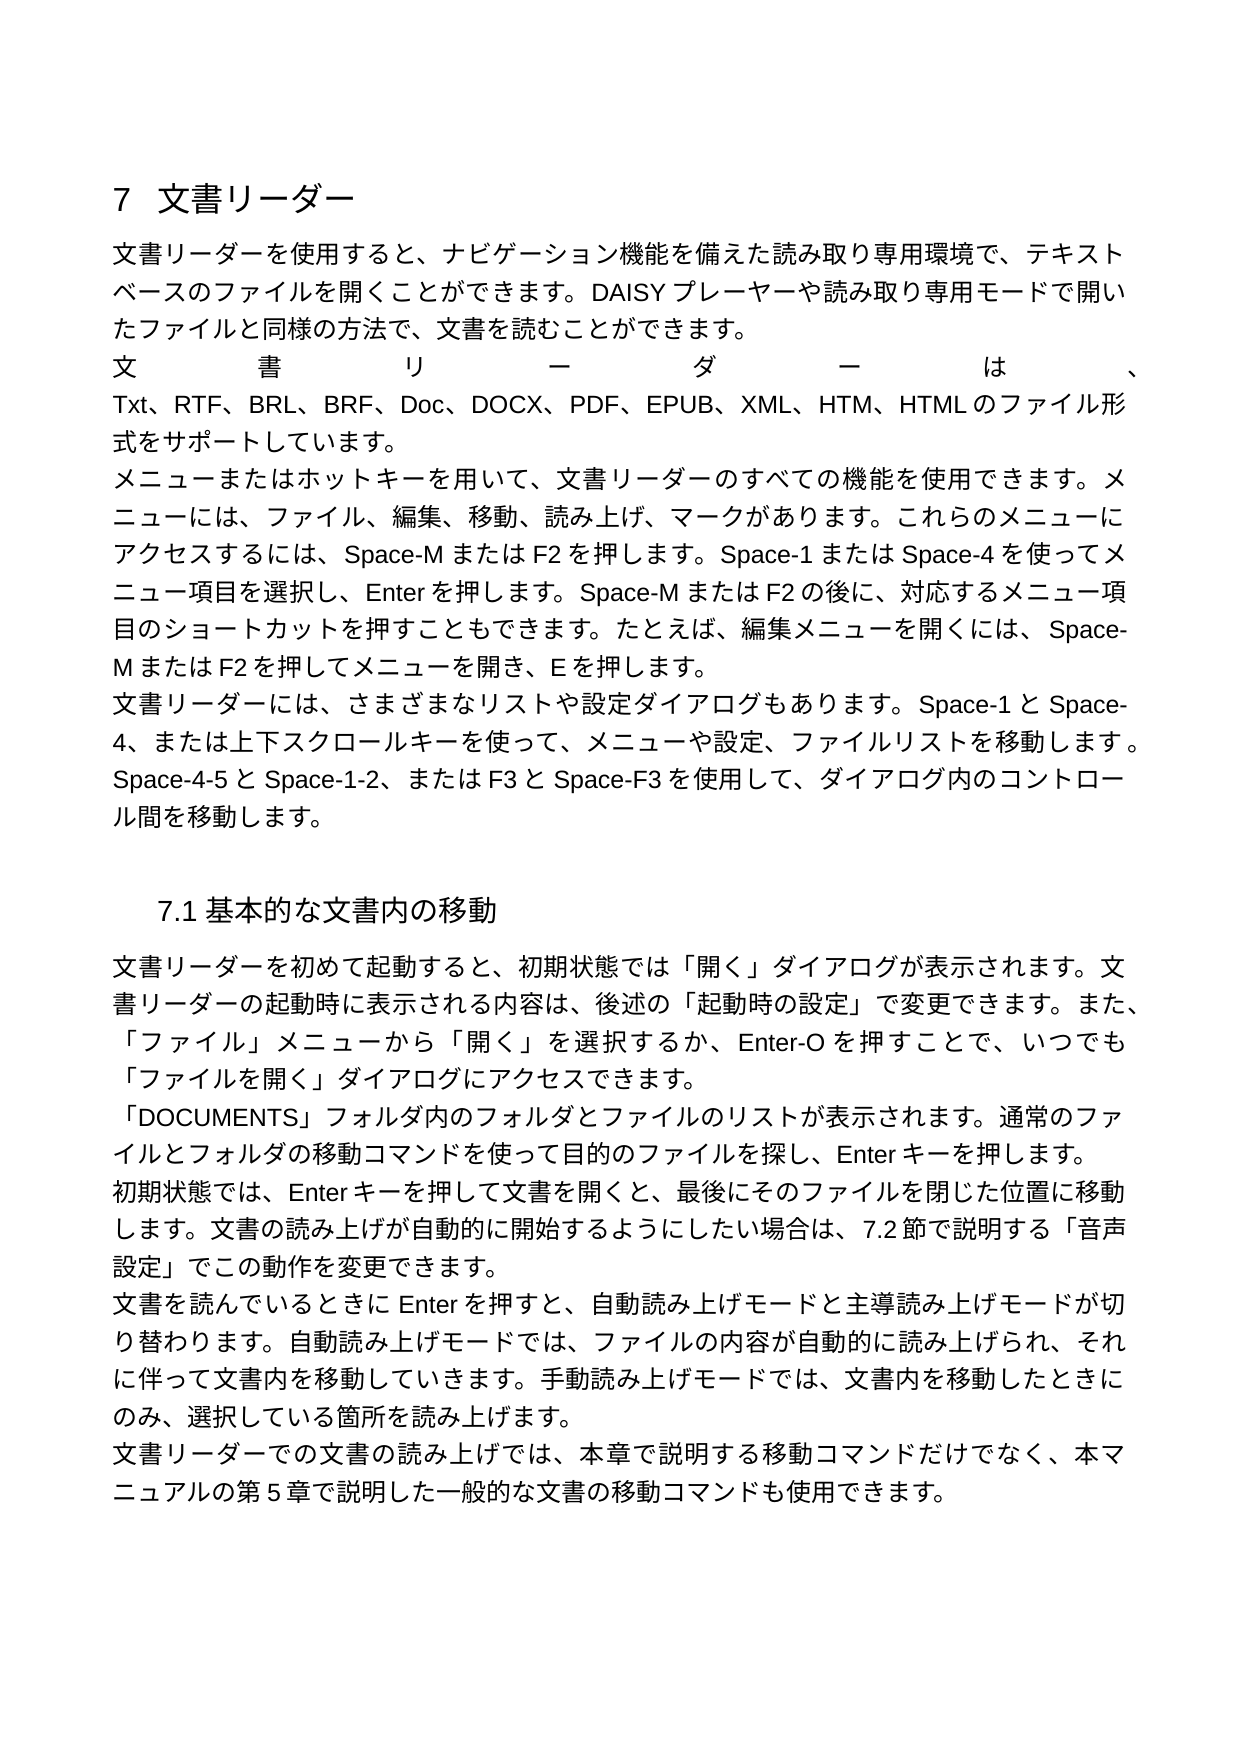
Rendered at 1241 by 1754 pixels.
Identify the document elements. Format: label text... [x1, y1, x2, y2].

text 文書を読んでいるときにEnterを押すと、自動読み上げモードと主導読み上げモードが切り替わります。自動読み上げモードでは、ファイルの内容が自動的に読み上げられ、それに伴って文書内を移動していきます。手動読み上げモードでは、文書内を移動したときにのみ、選択している箇所を読み上げます。 [112, 1284, 1128, 1434]
text 「DOCUMENTS」フォルダ内のフォルダとファイルのリストが表示されます。通常のファイルとフォルダの移動コマンドを使って目的のファイルを探し、Enterキーを押します。 [112, 1097, 1128, 1172]
text 文書リーダーは、Txt、RTF、BRL、BRF、Doc、DOCX、PDF、EPUB、XML、HTM、HTMLのファイル形式をサポートしています。 [112, 347, 1128, 459]
subtitle 文書リーダー [112, 159, 1128, 234]
text メニューまたはホットキーを用いて、文書リーダーのすべての機能を使用できます。メニューには、ファイル、編集、移動、読み上げ、マークがあります。これらのメニューにアクセスするには、Space-MまたはF2を押します。Space-1またはSpace-4を使ってメニュー項目を選択し、Enterを押します。Space-MまたはF2の後に、対応するメニュー項目のショートカットを押すこともできます。たとえば、編集メニューを開くには、Space-MまたはF2を押してメニューを開き、Eを押します。 [112, 459, 1128, 684]
subtitle 基本的な文書内の移動 [157, 872, 1128, 947]
text 初期状態では、Enterキーを押して文書を開くと、最後にそのファイルを閉じた位置に移動します。文書の読み上げが自動的に開始するようにしたい場合は、7.2節で説明する「音声設定」でこの動作を変更できます。 [112, 1172, 1128, 1284]
text 文書リーダーを初めて起動すると、初期状態では「開く」ダイアログが表示されます。文書リーダーの起動時に表示される内容は、後述の「起動時の設定」で変更できます。また、「ファイル」メニューから「開く」を選択するか、Enter-Oを押すことで、いつでも「ファイルを開く」ダイアログにアクセスできます。 [112, 947, 1128, 1097]
text 文書リーダーには、さまざまなリストや設定ダイアログもあります。Space-1とSpace-4、または上下スクロールキーを使って、メニューや設定、ファイルリストを移動します。Space-4-5とSpace-1-2、またはF3とSpace-F3を使用して、ダイアログ内のコントロール間を移動します。 [112, 684, 1128, 834]
text 文書リーダーでの文書の読み上げでは、本章で説明する移動コマンドだけでなく、本マニュアルの第5章で説明した一般的な文書の移動コマンドも使用できます。 [112, 1434, 1128, 1509]
text 文書リーダーを使用すると、ナビゲーション機能を備えた読み取り専用環境で、テキストベースのファイルを開くことができます。DAISYプレーヤーや読み取り専用モードで開いたファイルと同様の方法で、文書を読むことができます。 [112, 234, 1128, 347]
